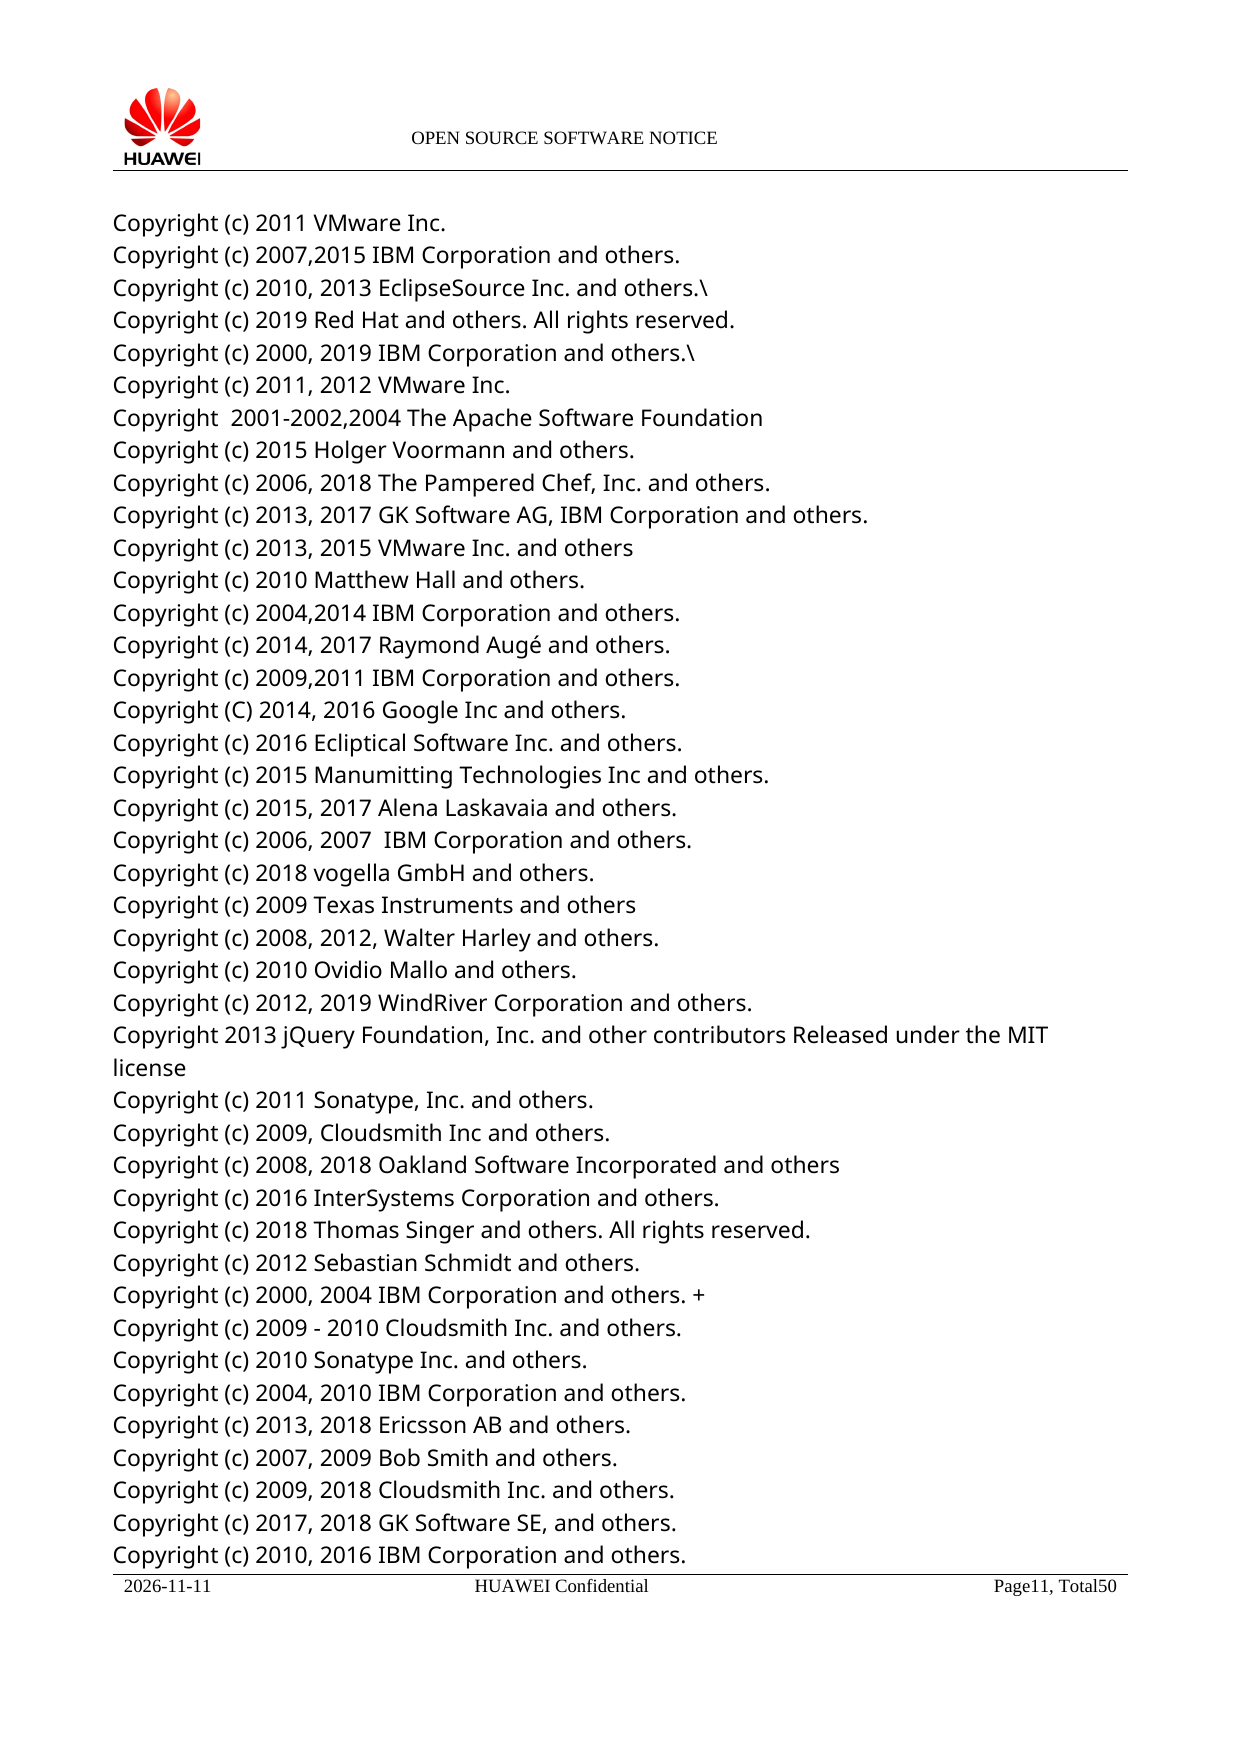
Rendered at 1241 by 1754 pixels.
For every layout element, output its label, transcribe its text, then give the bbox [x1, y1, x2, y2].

picture [124, 88, 201, 165]
